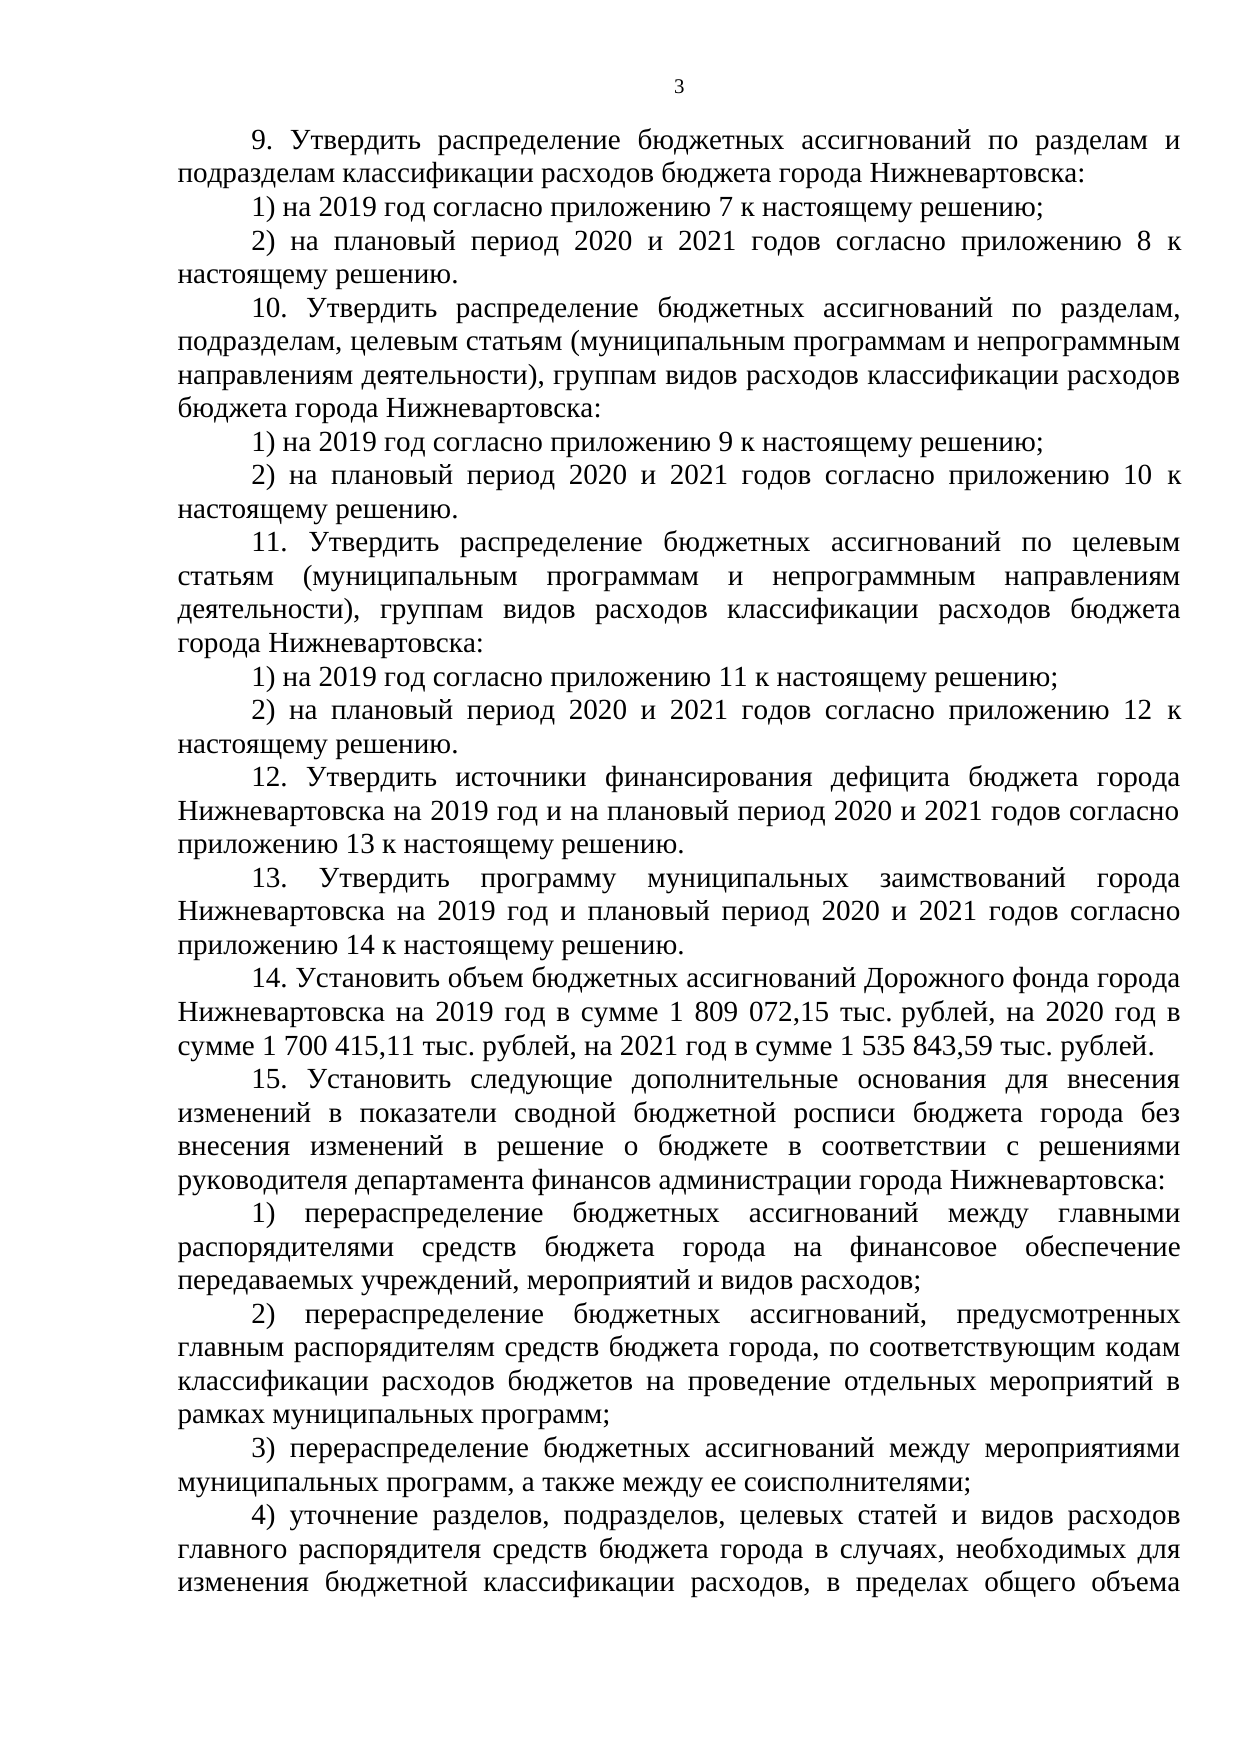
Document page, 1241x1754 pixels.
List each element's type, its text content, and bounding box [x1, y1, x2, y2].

text 9. Утвердить распределение бюджетных ассигнований по разделам и подразделам классификации расходов бюджета города Нижневартовска: [177, 122, 1181, 189]
text 12. Утвердить источники финансирования дефицита бюджета города Нижневартовска на 2019 год и на плановый период 2020 и 2021 годов согласно приложению 13 к настоящему решению. [177, 759, 1181, 860]
text 1) на 2019 год согласно приложению 9 к настоящему решению; [177, 424, 1181, 457]
text 14. Установить объем бюджетных ассигнований Дорожного фонда города Нижневартовска на 2019 год в сумме 1 809 072,15 тыс. рублей, на 2020 год в сумме 1 700 415,11 тыс. рублей, на 2021 год в сумме 1 535 843,59 тыс. рублей. [177, 961, 1181, 1061]
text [177, 1497, 1181, 1598]
text 1) на 2019 год согласно приложению 11 к настоящему решению; [177, 659, 1181, 692]
text 2) на плановый период 2020 и 2021 годов согласно приложению 12 к настоящему решению. [177, 692, 1181, 759]
text 3) перераспределение бюджетных ассигнований между мероприятиями муниципальных программ, а также между ее соисполнителями; [177, 1430, 1181, 1497]
text 2) на плановый период 2020 и 2021 годов согласно приложению 8 к настоящему решению. [177, 223, 1181, 290]
text 10. Утвердить распределение бюджетных ассигнований по разделам, подразделам, целевым статьям (муниципальным программам и непрограммным направлениям деятельности), группам видов расходов классификации расходов бюджета города Нижневартовска: [177, 290, 1181, 424]
text 1) перераспределение бюджетных ассигнований между главными распорядителями средств бюджета города на финансовое обеспечение передаваемых учреждений, мероприятий и видов расходов; [177, 1195, 1181, 1296]
text 11. Утвердить распределение бюджетных ассигнований по целевым статьям (муниципальным программам и непрограммным направлениям деятельности), группам видов расходов классификации расходов бюджета города Нижневартовска: [177, 524, 1181, 659]
text 2) перераспределение бюджетных ассигнований, предусмотренных главным распорядителям средств бюджета города, по соответствующим кодам классификации расходов бюджетов на проведение отдельных мероприятий в рамках муниципальных программ; [177, 1296, 1181, 1430]
text 15. Установить следующие дополнительные основания для внесения изменений в показатели сводной бюджетной росписи бюджета города без внесения изменений в решение о бюджете в соответствии с решениями руководителя департамента финансов администрации города Нижневартовска: [177, 1061, 1181, 1195]
text 13. Утвердить программу муниципальных заимствований города Нижневартовска на 2019 год и плановый период 2020 и 2021 годов согласно приложению 14 к настоящему решению. [177, 860, 1181, 961]
text 2) на плановый период 2020 и 2021 годов согласно приложению 10 к настоящему решению. [177, 457, 1181, 524]
text 1) на 2019 год согласно приложению 7 к настоящему решению; [177, 189, 1181, 223]
